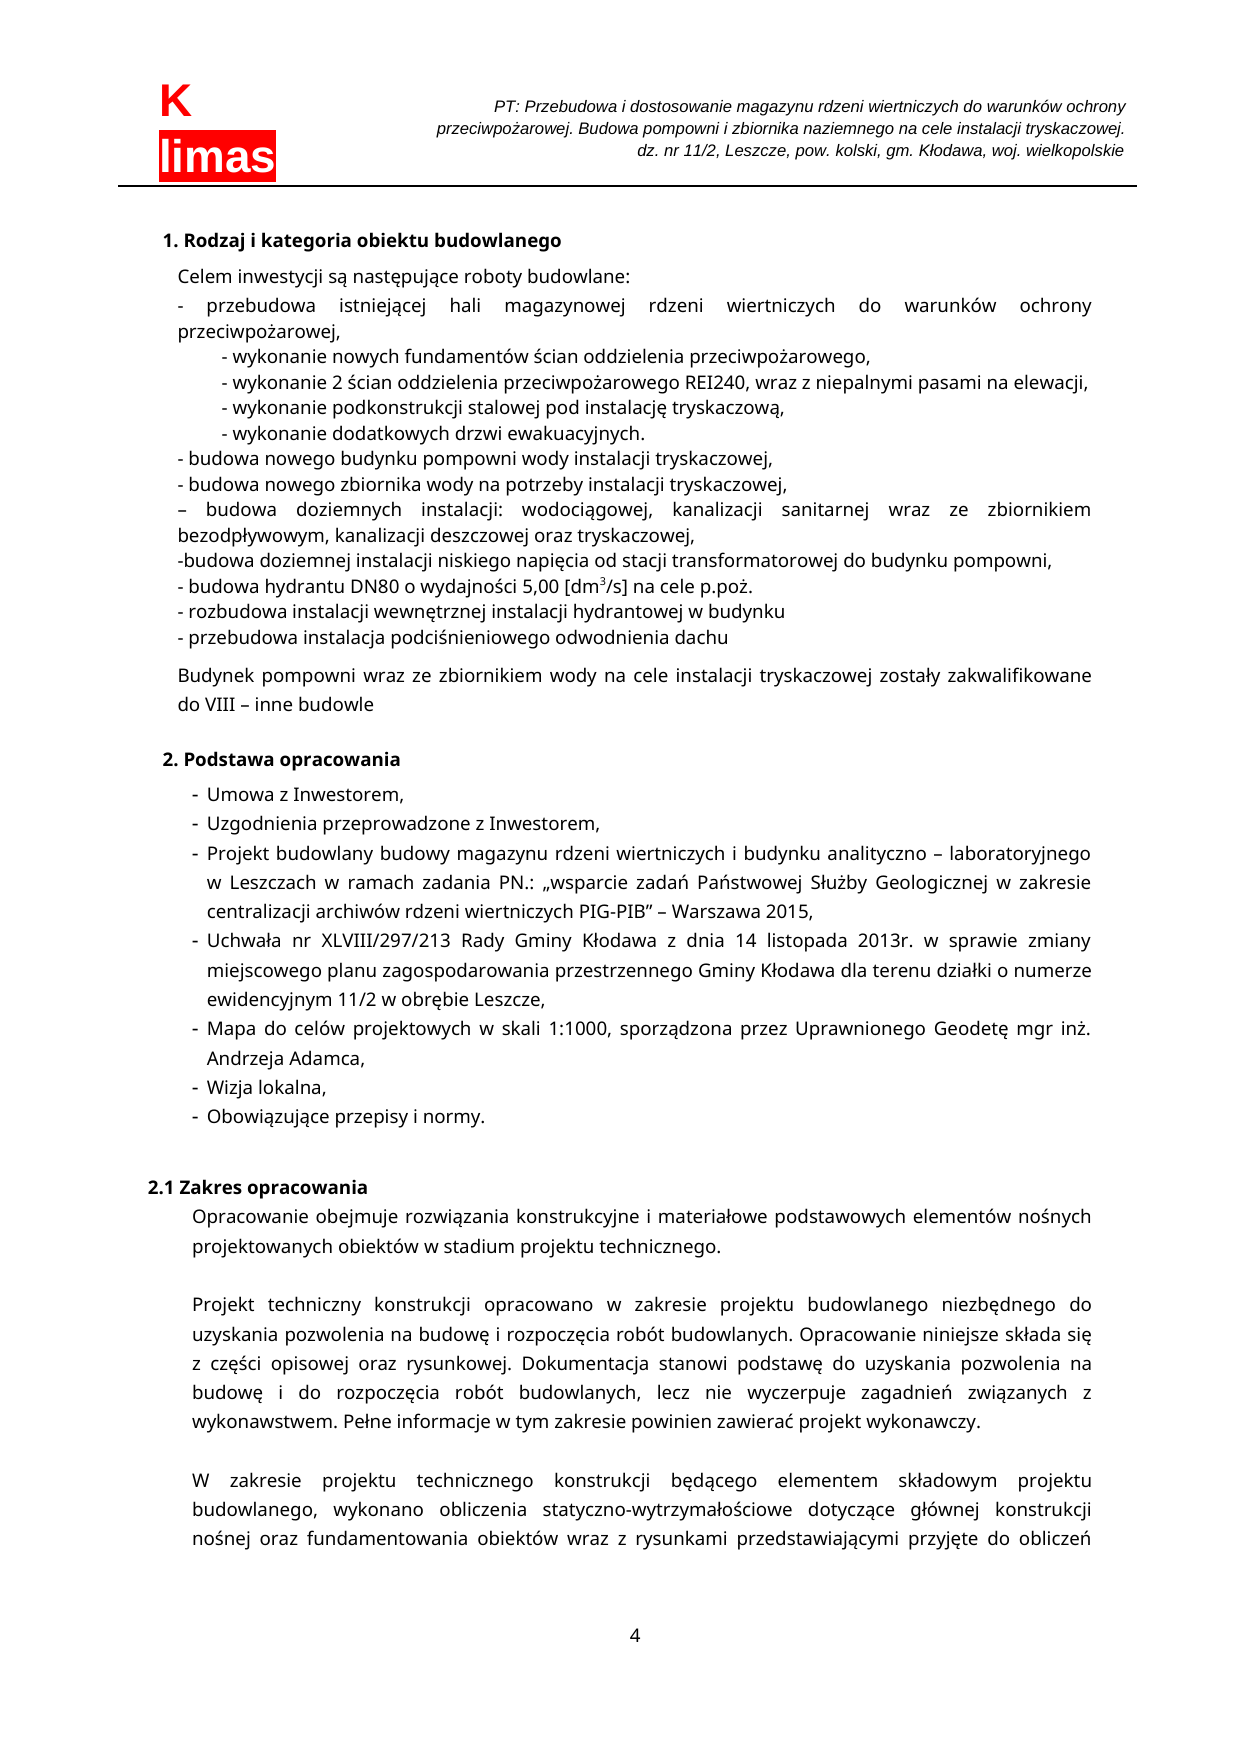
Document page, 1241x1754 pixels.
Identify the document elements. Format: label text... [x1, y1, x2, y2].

text - wykonanie podkonstrukcji stalowej pod instalację tryskaczową, [177, 395, 1093, 420]
text Projekt techniczny konstrukcji opracowano w zakresie projektu budowlanego niezbędnego do uzyskania pozwolenia na budowę i rozpoczęcia robót budowlanych. Opracowanie niniejsze składa się z części opisowej oraz rysunkowej. Dokumentacja stanowi podstawę do uzyskania pozwolenia na budowę i do rozpoczęcia robót budowlanych, lecz nie wyczerpuje zagadnień związanych z wykonawstwem. Pełne informacje w tym zakresie powinien zawierać projekt wykonawczy. [192, 1292, 1093, 1434]
text - budowa nowego budynku pompowni wody instalacji tryskaczowej, [177, 446, 1093, 471]
text Celem inwestycji są następujące roboty budowlane: [177, 263, 1093, 289]
list Zakres opracowania [148, 1174, 1093, 1200]
list Obowiązujące przepisy i normy. [192, 1103, 1093, 1129]
text – budowa doziemnych instalacji: wodociągowej, kanalizacji sanitarnej wraz ze zbiornikiem bezodpływowym, kanalizacji deszczowej oraz tryskaczowej, [177, 497, 1093, 548]
list Rodzaj i kategoria obiektu budowlanego [162, 228, 1093, 253]
text Budynek pompowni wraz ze zbiornikiem wody na cele instalacji tryskaczowej zostały zakwalifikowane do VIII – inne budowle [177, 662, 1093, 717]
text - wykonanie 2 ścian oddzielenia przeciwpożarowego REI240, wraz z niepalnymi pasami na elewacji, [221, 369, 1093, 395]
text -budowa doziemnej instalacji niskiego napięcia od stacji transformatorowej do budynku pompowni, [177, 548, 1093, 573]
text - rozbudowa instalacji wewnętrznej instalacji hydrantowej w budynku [177, 599, 1093, 624]
list Uzgodnienia przeprowadzone z Inwestorem, [192, 811, 1093, 836]
text - budowa hydrantu DN80 o wydajności 5,00 [dm3/s] na cele p.poż. [177, 573, 1093, 599]
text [192, 1467, 1093, 1551]
text - wykonanie nowych fundamentów ścian oddzielenia przeciwpożarowego, [177, 344, 1093, 369]
text - wykonanie dodatkowych drzwi ewakuacyjnych. [177, 420, 1093, 446]
text - przebudowa istniejącej hali magazynowej rdzeni wiertniczych do warunków ochrony przeciwpożarowej, [177, 293, 1093, 344]
text Opracowanie obejmuje rozwiązania konstrukcyjne i materiałowe podstawowych elementów nośnych projektowanych obiektów w stadium projektu technicznego. [192, 1204, 1093, 1258]
text - budowa nowego zbiornika wody na potrzeby instalacji tryskaczowej, [177, 471, 1093, 497]
text - przebudowa instalacja podciśnieniowego odwodnienia dachu [177, 624, 1093, 650]
list Umowa z Inwestorem, [192, 781, 1093, 807]
list Wizja lokalna, [192, 1074, 1093, 1100]
list Projekt budowlany budowy magazynu rdzeni wiertniczych i budynku analityczno – laboratoryjnego w Leszczach w ramach zadania PN.: „wsparcie zadań Państwowej Służby Geologicznej w zakresie centralizacji archiwów rdzeni wiertniczych PIG-PIB” – Warszawa 2015, [192, 840, 1093, 924]
list Mapa do celów projektowych w skali 1:1000, sporządzona przez Uprawnionego Geodetę mgr inż. Andrzeja Adamca, [192, 1016, 1093, 1070]
list Podstawa opracowania [162, 746, 1093, 771]
list Uchwała nr XLVIII/297/213 Rady Gminy Kłodawa z dnia 14 listopada 2013r. w sprawie zmiany miejscowego planu zagospodarowania przestrzennego Gminy Kłodawa dla terenu działki o numerze ewidencyjnym 11/2 w obrębie Leszcze, [192, 928, 1093, 1012]
